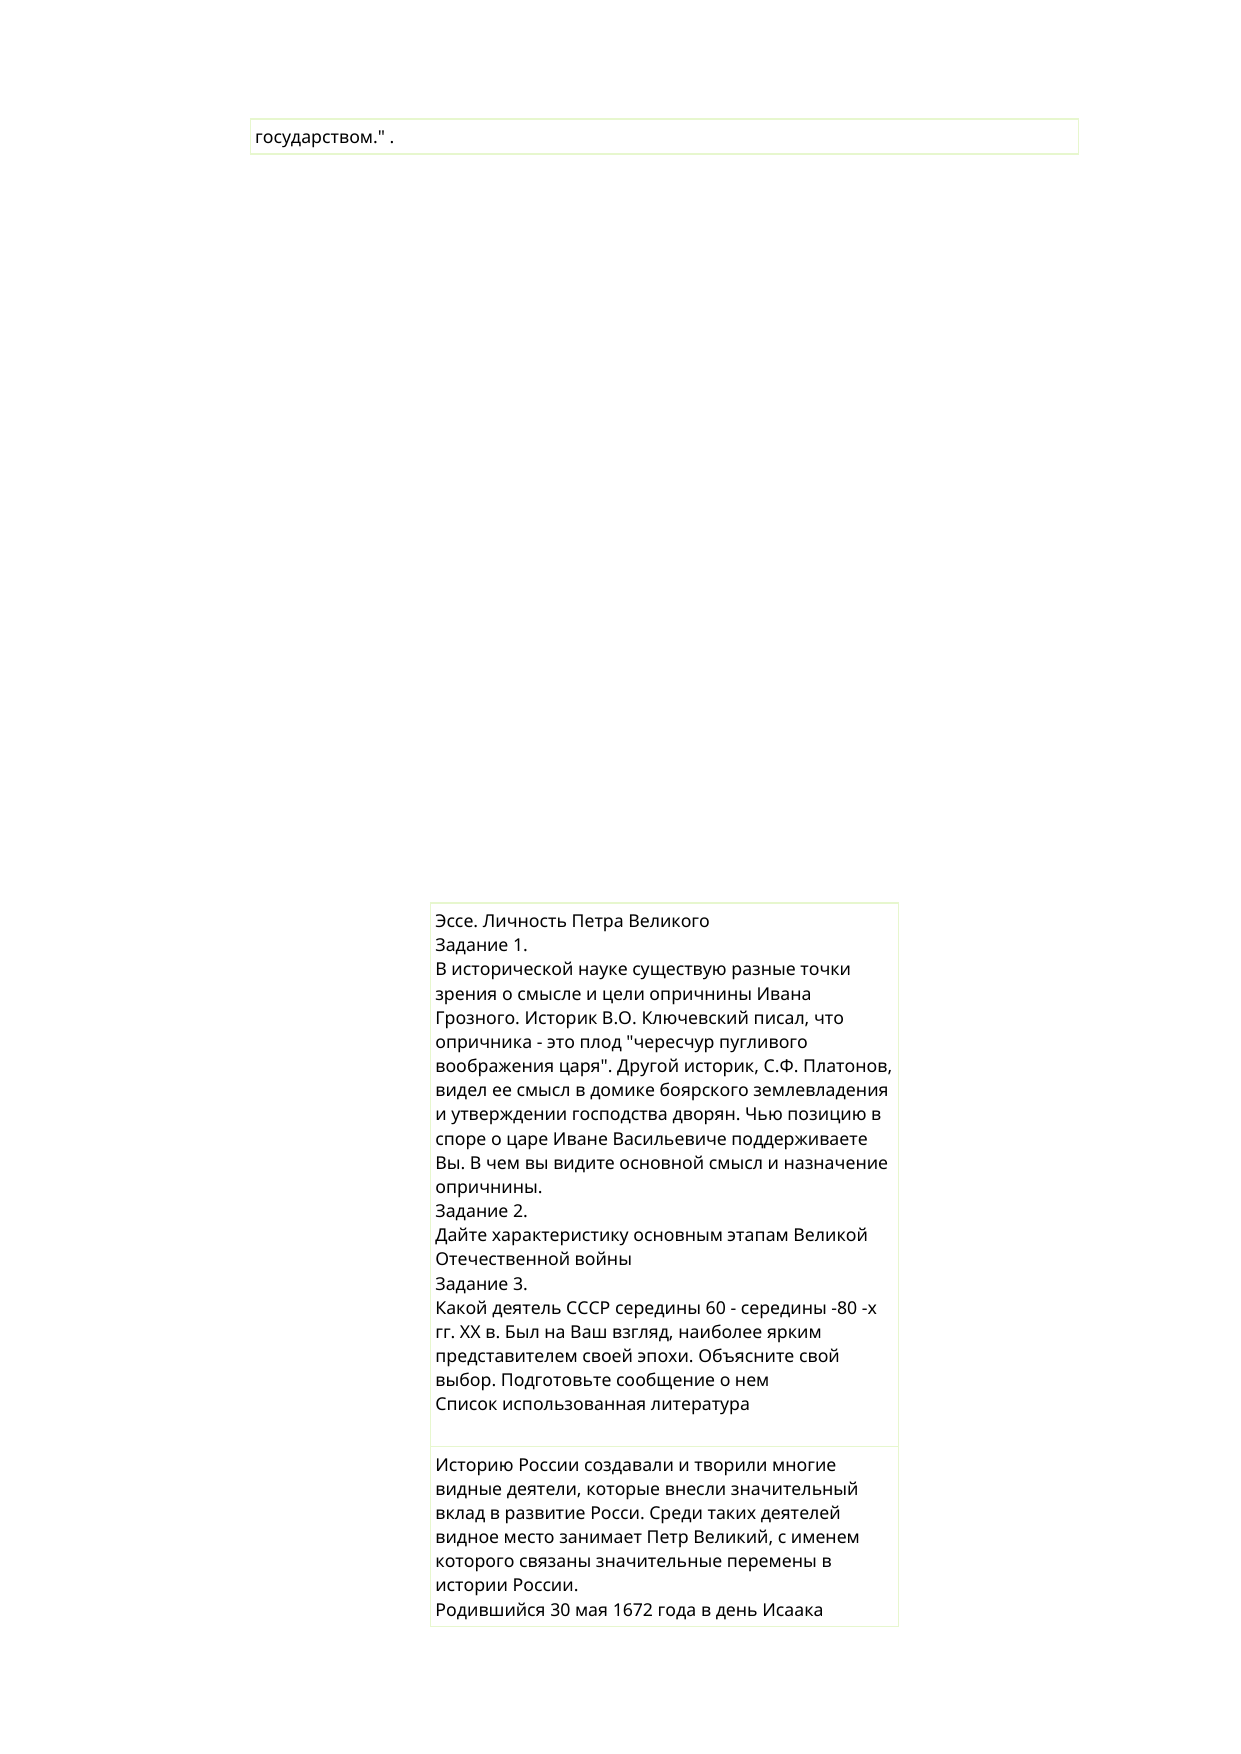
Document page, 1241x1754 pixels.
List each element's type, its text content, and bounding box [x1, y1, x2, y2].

table_header Эссе. Личность Петра Великого Задание 1. В исторической науке существую разные точки зрения о смысле и цели опричнины Ивана Грозного. Историк В.О. Ключевский писал, что опричника - это плод "чересчур пугливого воображения царя". Другой историк, С.Ф. Платонов, видел ее смысл в домике боярского землевладения и утверждении господства дворян. Чью позицию в споре о царе Иване Васильевиче поддерживаете Вы. В чем вы видите основной смысл и назначение опричнины. Задание 2. Дайте характеристику основным этапам Великой Отечественной войны Задание 3. Какой деятель СССР середины 60 - середины -80 -х гг. ХХ в. Был на Ваш взгляд, наиболее ярким представителем своей эпохи. Объясните свой выбор. Подготовьте сообщение о нем Список использованная литература [431, 904, 898, 1446]
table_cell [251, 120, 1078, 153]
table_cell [431, 1447, 898, 1626]
